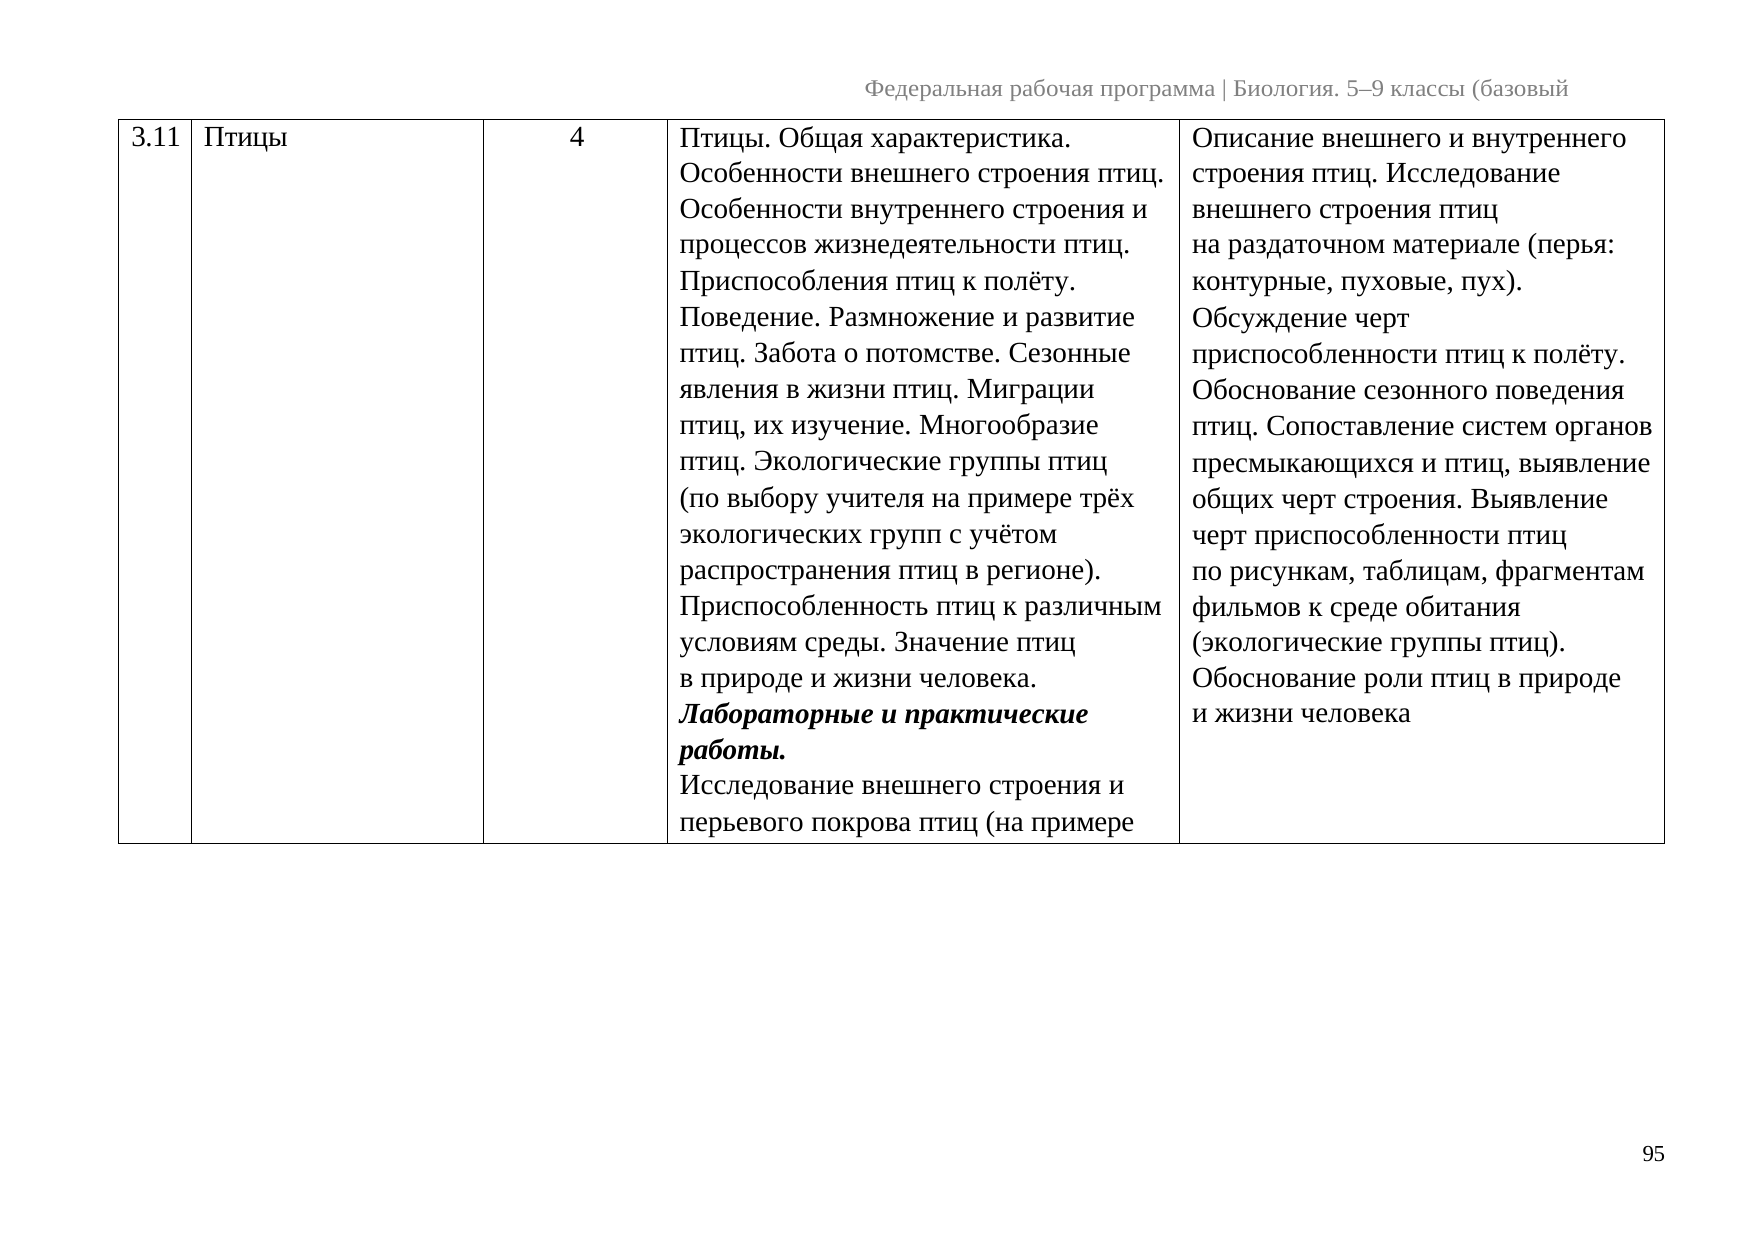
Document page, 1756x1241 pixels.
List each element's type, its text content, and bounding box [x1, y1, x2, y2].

table_cell Описание внешнего и внутреннего строения птиц. Исследование внешнего строения птиц на раздаточном материале (перья: контурные, пуховые, пух). Обсуждение черт приспособленности птиц к полёту. Обоснование сезонного поведения птиц. Сопоставление систем органов пресмыкающихся и птиц, выявление общих черт строения. Выявление черт приспособленности птиц по рисункам, таблицам, фрагментам фильмов к среде обитания (экологические группы птиц). Обоснование роли птиц в природе и жизни человека [1180, 120, 1664, 843]
table_cell 3.11 [119, 120, 191, 843]
table_cell Птицы. Общая характеристика. Особенности внешнего строения птиц. Особенности внутреннего строения и процессов жизнедеятельности птиц. Приспособления птиц к полёту. Поведение. Размножение и развитие птиц. Забота о потомстве. Сезонные явления в жизни птиц. Миграции птиц, их изучение. Многообразие птиц. Экологические группы птиц (по выбору учителя на примере трёх экологических групп с учётом распространения птиц в регионе). Приспособленность птиц к различным условиям среды. Значение птиц в природе и жизни человека. Лабораторные и практические работы. Исследование внешнего строения и перьевого покрова птиц (на примере [668, 120, 1179, 843]
table_cell Птицы [192, 120, 483, 843]
table_cell 4 [484, 120, 667, 843]
